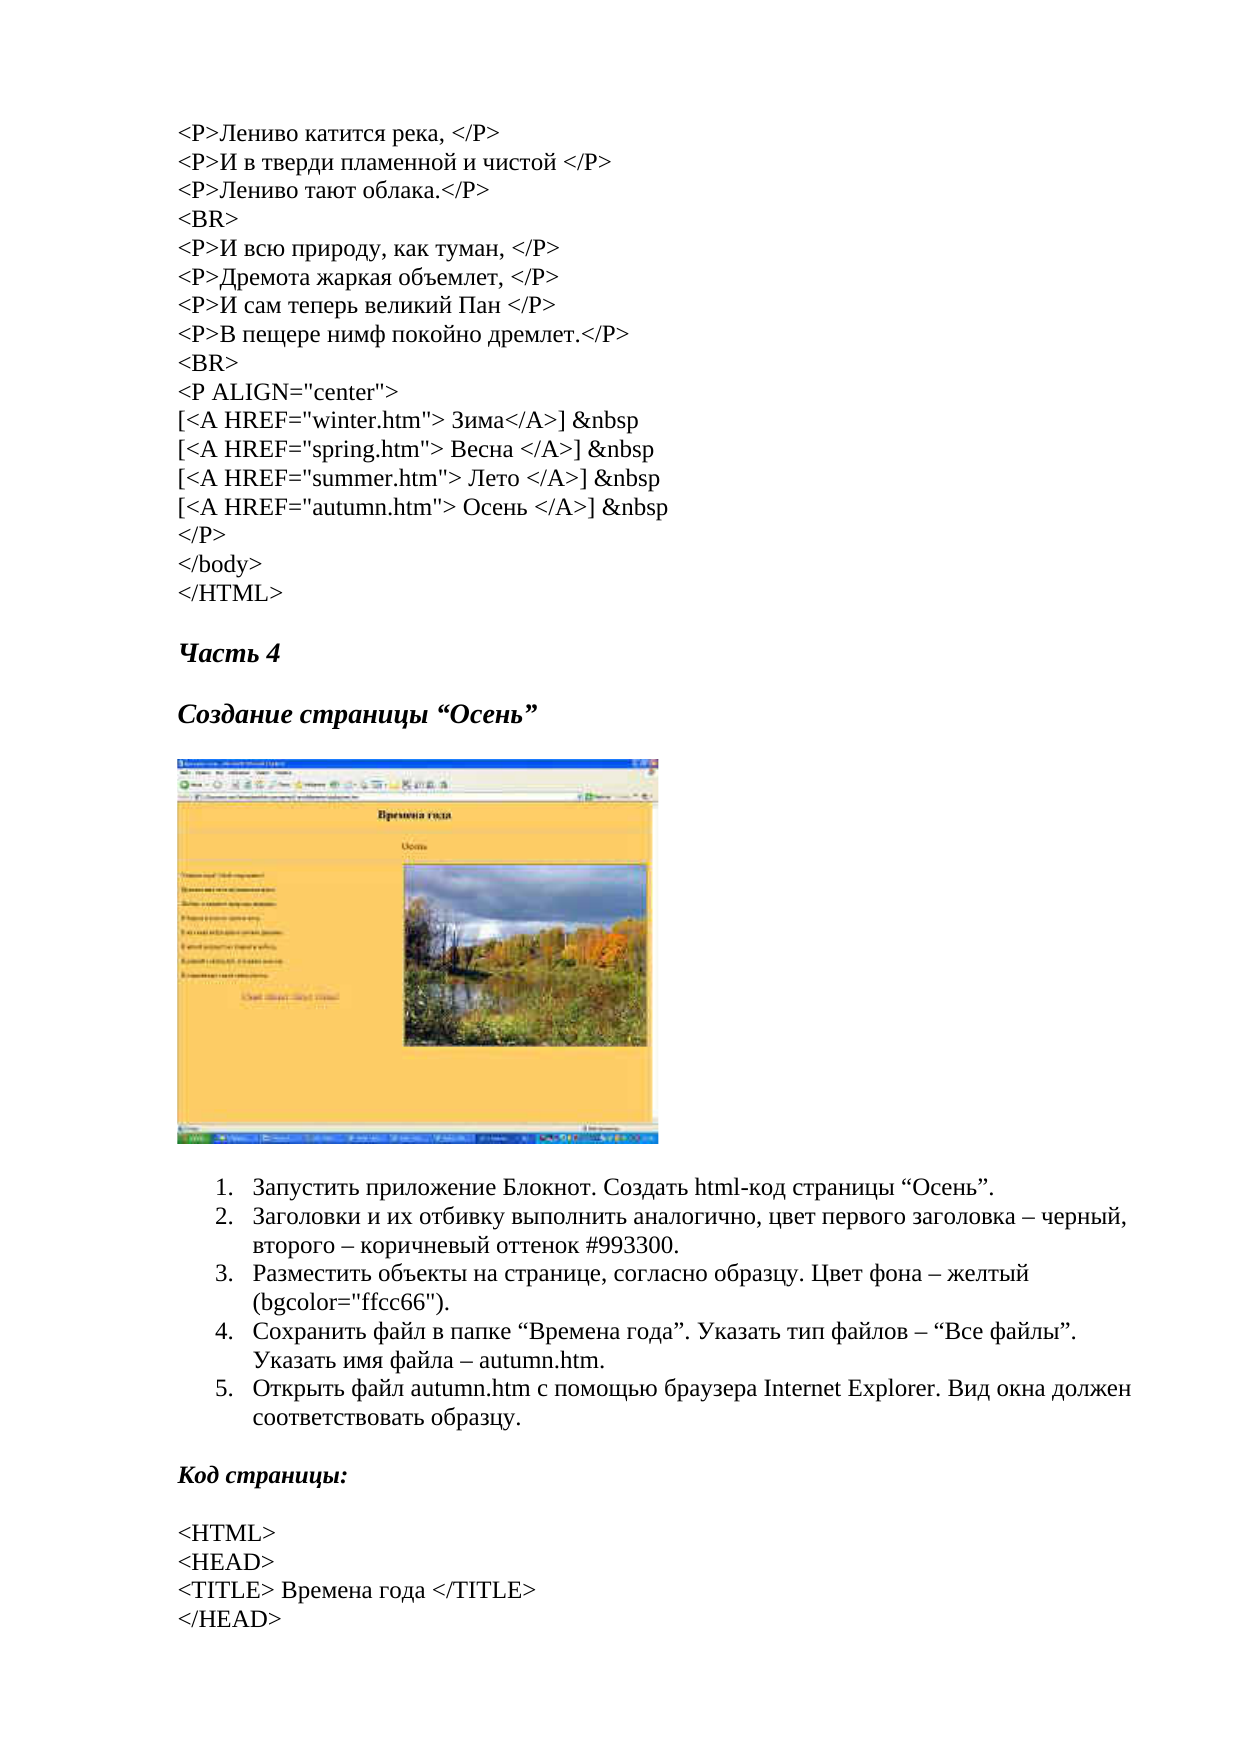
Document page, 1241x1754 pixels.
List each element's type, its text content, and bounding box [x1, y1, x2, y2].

picture [177, 759, 659, 1144]
text Создание страницы “Осень” [177, 698, 1152, 730]
list Открыть файл autumn.htm с помощью браузера Internet Explorer. Вид окна должен соответствовать образцу. [215, 1373, 1152, 1431]
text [177, 1518, 1152, 1633]
text Код страницы: [177, 1460, 1152, 1489]
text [177, 118, 1152, 607]
list Заголовки и их отбивку выполнить аналогично, цвет первого заголовка – черный, второго – коричневый оттенок #993300. [215, 1201, 1152, 1258]
text Часть 4 [177, 636, 1152, 668]
list Сохранить файл в папке “Времена года”. Указать тип файлов – “Все файлы”. Указать имя файла – autumn.htm. [215, 1316, 1152, 1373]
list Запустить приложение Блокнот. Создать html-код страницы “Осень”. [215, 1172, 1152, 1201]
list Разместить объекты на странице, согласно образцу. Цвет фона – желтый (bgcolor="ffcc66"). [215, 1258, 1152, 1316]
